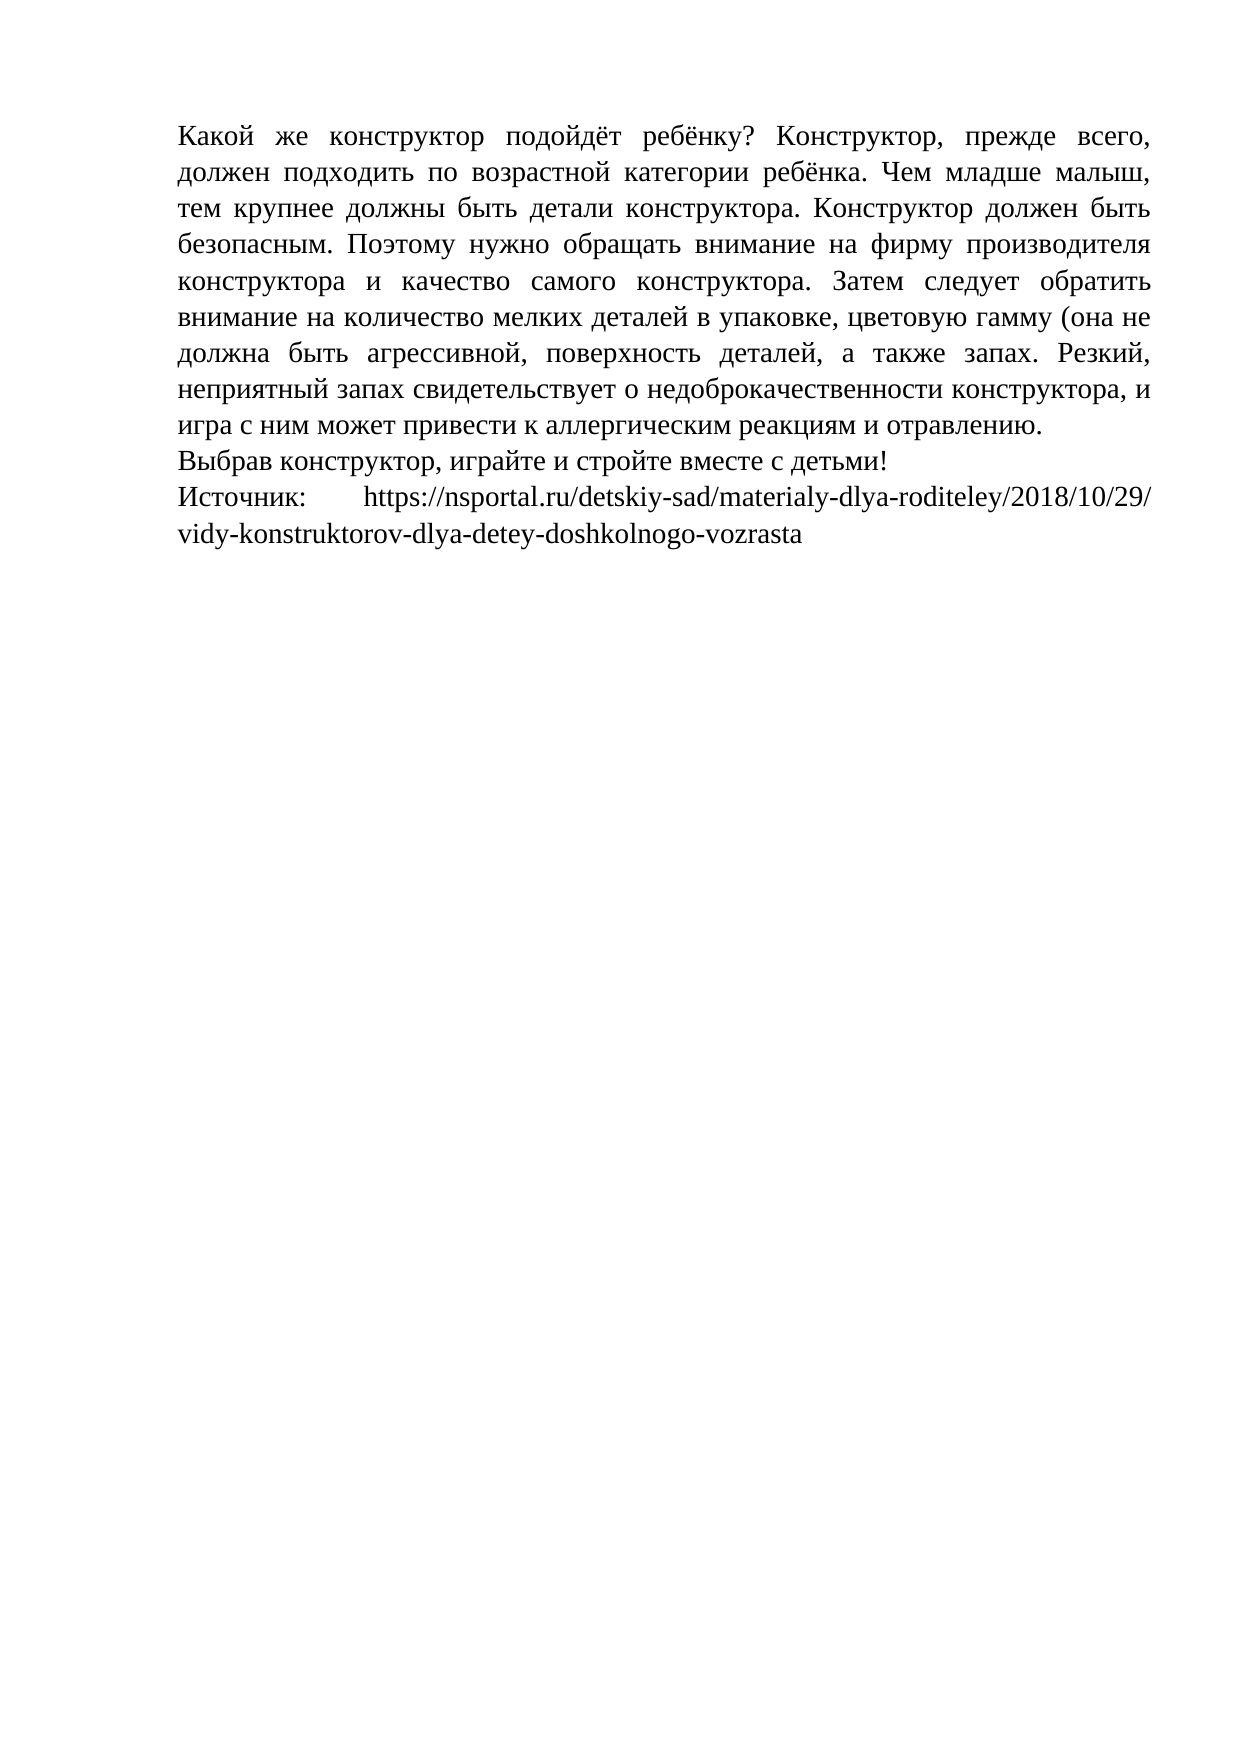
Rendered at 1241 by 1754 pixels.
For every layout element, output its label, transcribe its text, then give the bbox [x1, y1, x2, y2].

text Какой же конструктор подойдёт ребёнку? Конструктор, прежде всего, должен подходить по возрастной категории ребёнка. Чем младше малыш, тем крупнее должны быть детали конструктора. Конструктор должен быть безопасным. Поэтому нужно обращать внимание на фирму производителя конструктора и качество самого конструктора. Затем следует обратить внимание на количество мелких деталей в упаковке, цветовую гамму (она не должна быть агрессивной, поверхность деталей, а также запах. Резкий, неприятный запах свидетельствует о недоброкачественности конструктора, и игра с ним может привести к аллергическим реакциям и отравлению. [177, 118, 1152, 441]
text Источник: https://nsportal.ru/detskiy-sad/materialy-dlya-roditeley/2018/10/29/vidy-konstruktorov-dlya-detey-doshkolnogo-vozrasta [177, 479, 1152, 549]
text Выбрав конструктор, играйте и стройте вместе с детьми! [177, 443, 1152, 477]
